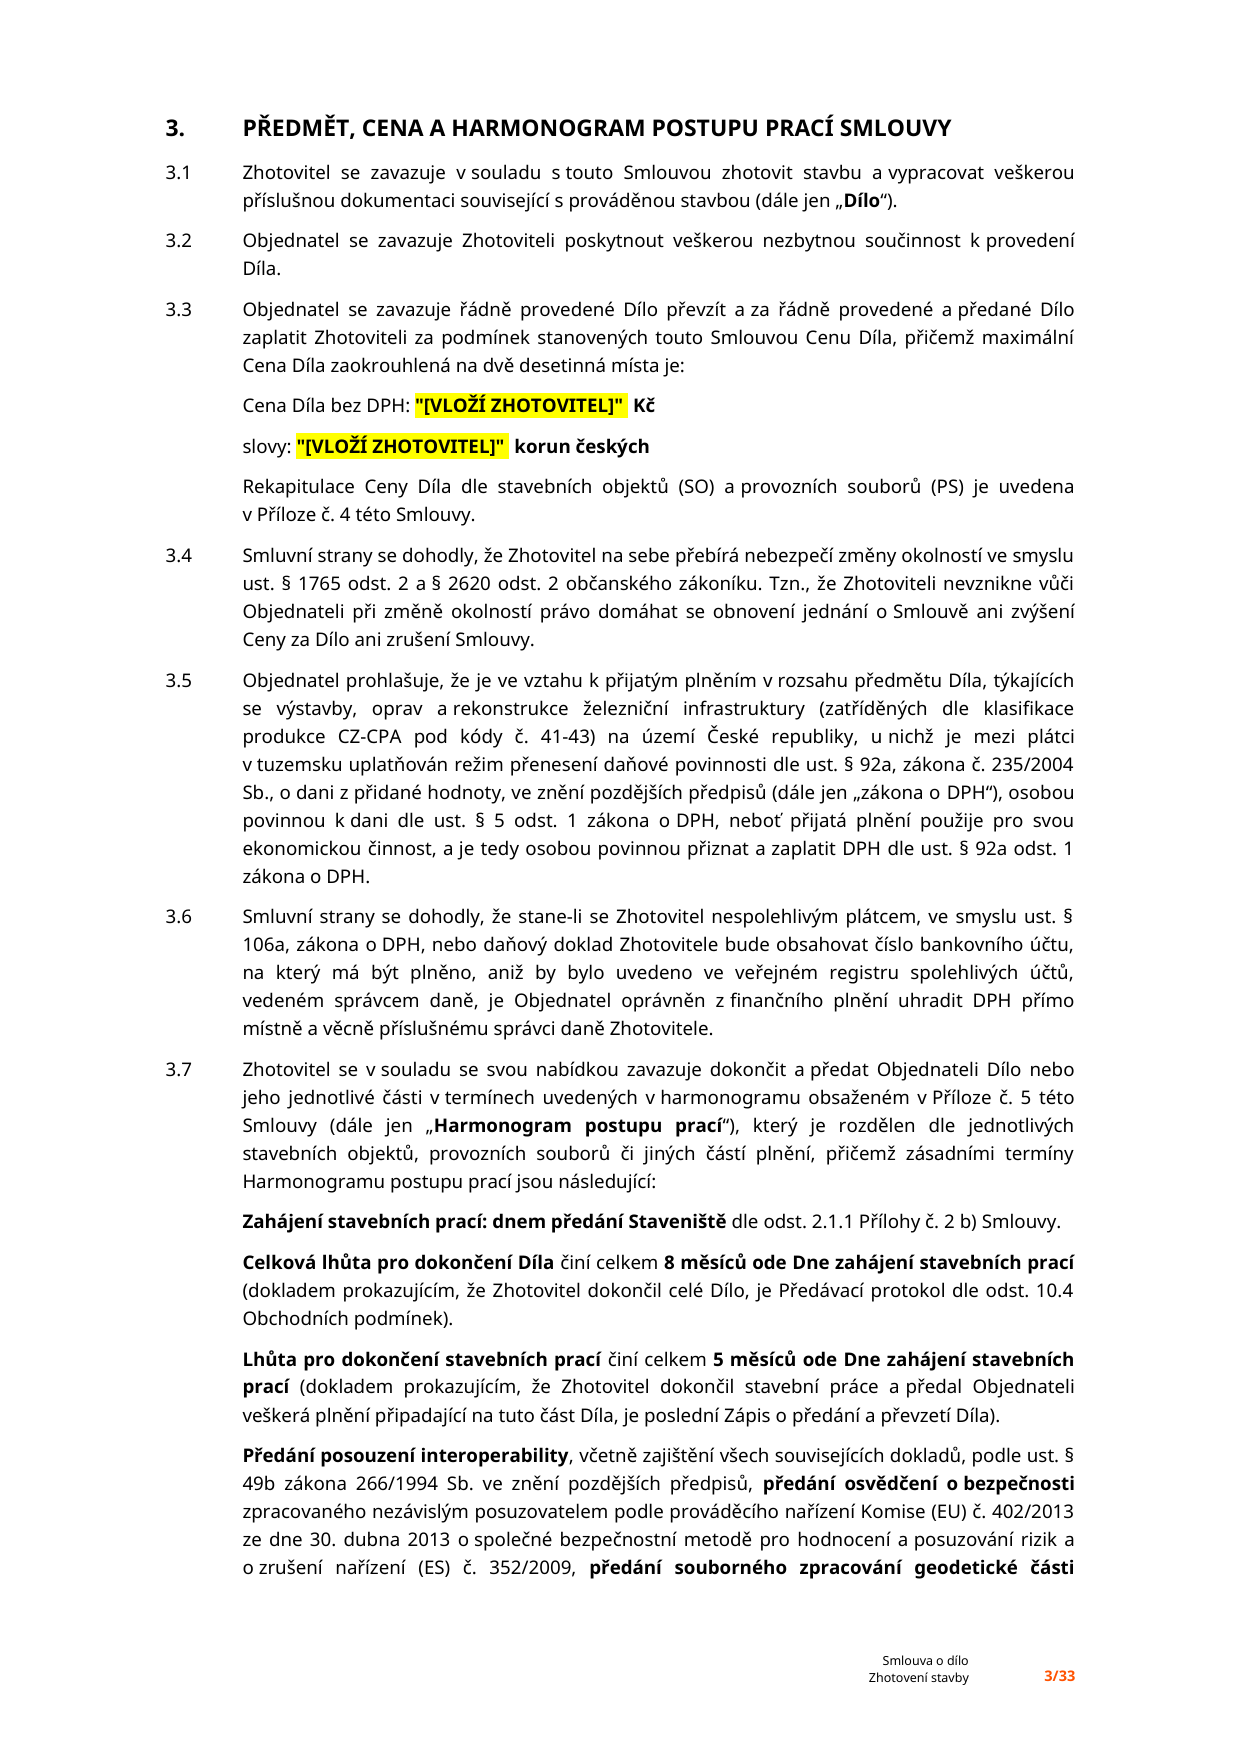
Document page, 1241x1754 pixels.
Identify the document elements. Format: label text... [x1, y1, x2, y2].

text PŘEDMĚT, CENA A HARMONOGRAM POSTUPU PRACÍ SMLOUVY [165, 112, 1075, 143]
text Objednatel se zavazuje řádně provedené Dílo převzít a za řádně provedené a předané Dílo zaplatit Zhotoviteli za podmínek stanovených touto Smlouvou Cenu Díla, přičemž maximální Cena Díla zaokrouhlená na dvě desetinná místa je: [165, 296, 1075, 378]
text Rekapitulace Ceny Díla dle stavebních objektů (SO) a provozních souborů (PS) je uvedena v Příloze č. 4 této Smlouvy. [242, 474, 1075, 527]
text Objednatel prohlašuje, že je ve vztahu k přijatým plněním v rozsahu předmětu Díla, týkajících se výstavby, oprav a rekonstrukce železniční infrastruktury (zatříděných dle klasifikace produkce CZ-CPA pod kódy č. 41-43) na území České republiky, u nichž je mezi plátci v tuzemsku uplatňován režim přenesení daňové povinnosti dle ust. § 92a, zákona č. 235/2004 Sb., o dani z přidané hodnoty, ve znění pozdějších předpisů (dále jen „zákona o DPH“), osobou povinnou k dani dle ust. § 5 odst. 1 zákona o DPH, neboť přijatá plnění použije pro svou ekonomickou činnost, a je tedy osobou povinnou přiznat a zaplatit DPH dle ust. § 92a odst. 1 zákona o DPH. [165, 667, 1075, 888]
text Celková lhůta pro dokončení Díla činí celkem 8 měsíců ode Dne zahájení stavebních prací (dokladem prokazujícím, že Zhotovitel dokončil celé Dílo, je Předávací protokol dle odst. 10.4 Obchodních podmínek). [242, 1249, 1075, 1331]
text slovy: korun českých [242, 433, 296, 459]
text Zhotovitel se v souladu se svou nabídkou zavazuje dokončit a předat Objednateli Dílo nebo jeho jednotlivé části v termínech uvedených v harmonogramu obsaženém v Příloze č. 5 této Smlouvy (dále jen „Harmonogram postupu prací“), který je rozdělen dle jednotlivých stavebních objektů, provozních souborů či jiných částí plnění, přičemž zásadními termíny Harmonogramu postupu prací jsou následující: [165, 1056, 1075, 1194]
text Smluvní strany se dohodly, že Zhotovitel na sebe přebírá nebezpečí změny okolností ve smyslu ust. § 1765 odst. 2 a § 2620 odst. 2 občanského zákoníku. Tzn., že Zhotoviteli nevznikne vůči Objednateli při změně okolností právo domáhat se obnovení jednání o Smlouvě ani zvýšení Ceny za Dílo ani zrušení Smlouvy. [165, 542, 1075, 652]
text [242, 1442, 1075, 1580]
text Lhůta pro dokončení stavebních prací činí celkem 5 měsíců ode Dne zahájení stavebních prací (dokladem prokazujícím, že Zhotovitel dokončil stavební práce a předal Objednateli veškerá plnění připadající na tuto část Díla, je poslední Zápis o předání a převzetí Díla). [242, 1346, 1075, 1427]
text Cena Díla bez DPH: Kč [628, 393, 1075, 418]
text slovy: korun českých [509, 433, 1075, 459]
text Objednatel se zavazuje Zhotoviteli poskytnout veškerou nezbytnou součinnost k provedení Díla. [165, 228, 1075, 281]
text Smluvní strany se dohodly, že stane-li se Zhotovitel nespolehlivým plátcem, ve smyslu ust. § 106a, zákona o DPH, nebo daňový doklad Zhotovitele bude obsahovat číslo bankovního účtu, na který má být plněno, aniž by bylo uvedeno ve veřejném registru spolehlivých účtů, vedeném správcem daně, je Objednatel oprávněn z finančního plnění uhradit DPH přímo místně a věcně příslušnému správci daně Zhotovitele. [165, 903, 1075, 1041]
text Zhotovitel se zavazuje v souladu s touto Smlouvou zhotovit stavbu a vypracovat veškerou příslušnou dokumentaci související s prováděnou stavbou (dále jen „Dílo“). [165, 159, 1075, 213]
text Cena Díla bez DPH: Kč [242, 393, 415, 418]
text Zahájení stavebních prací: dnem předání Staveniště dle odst. 2.1.1 Přílohy č. 2 b) Smlouvy. [242, 1209, 1075, 1234]
